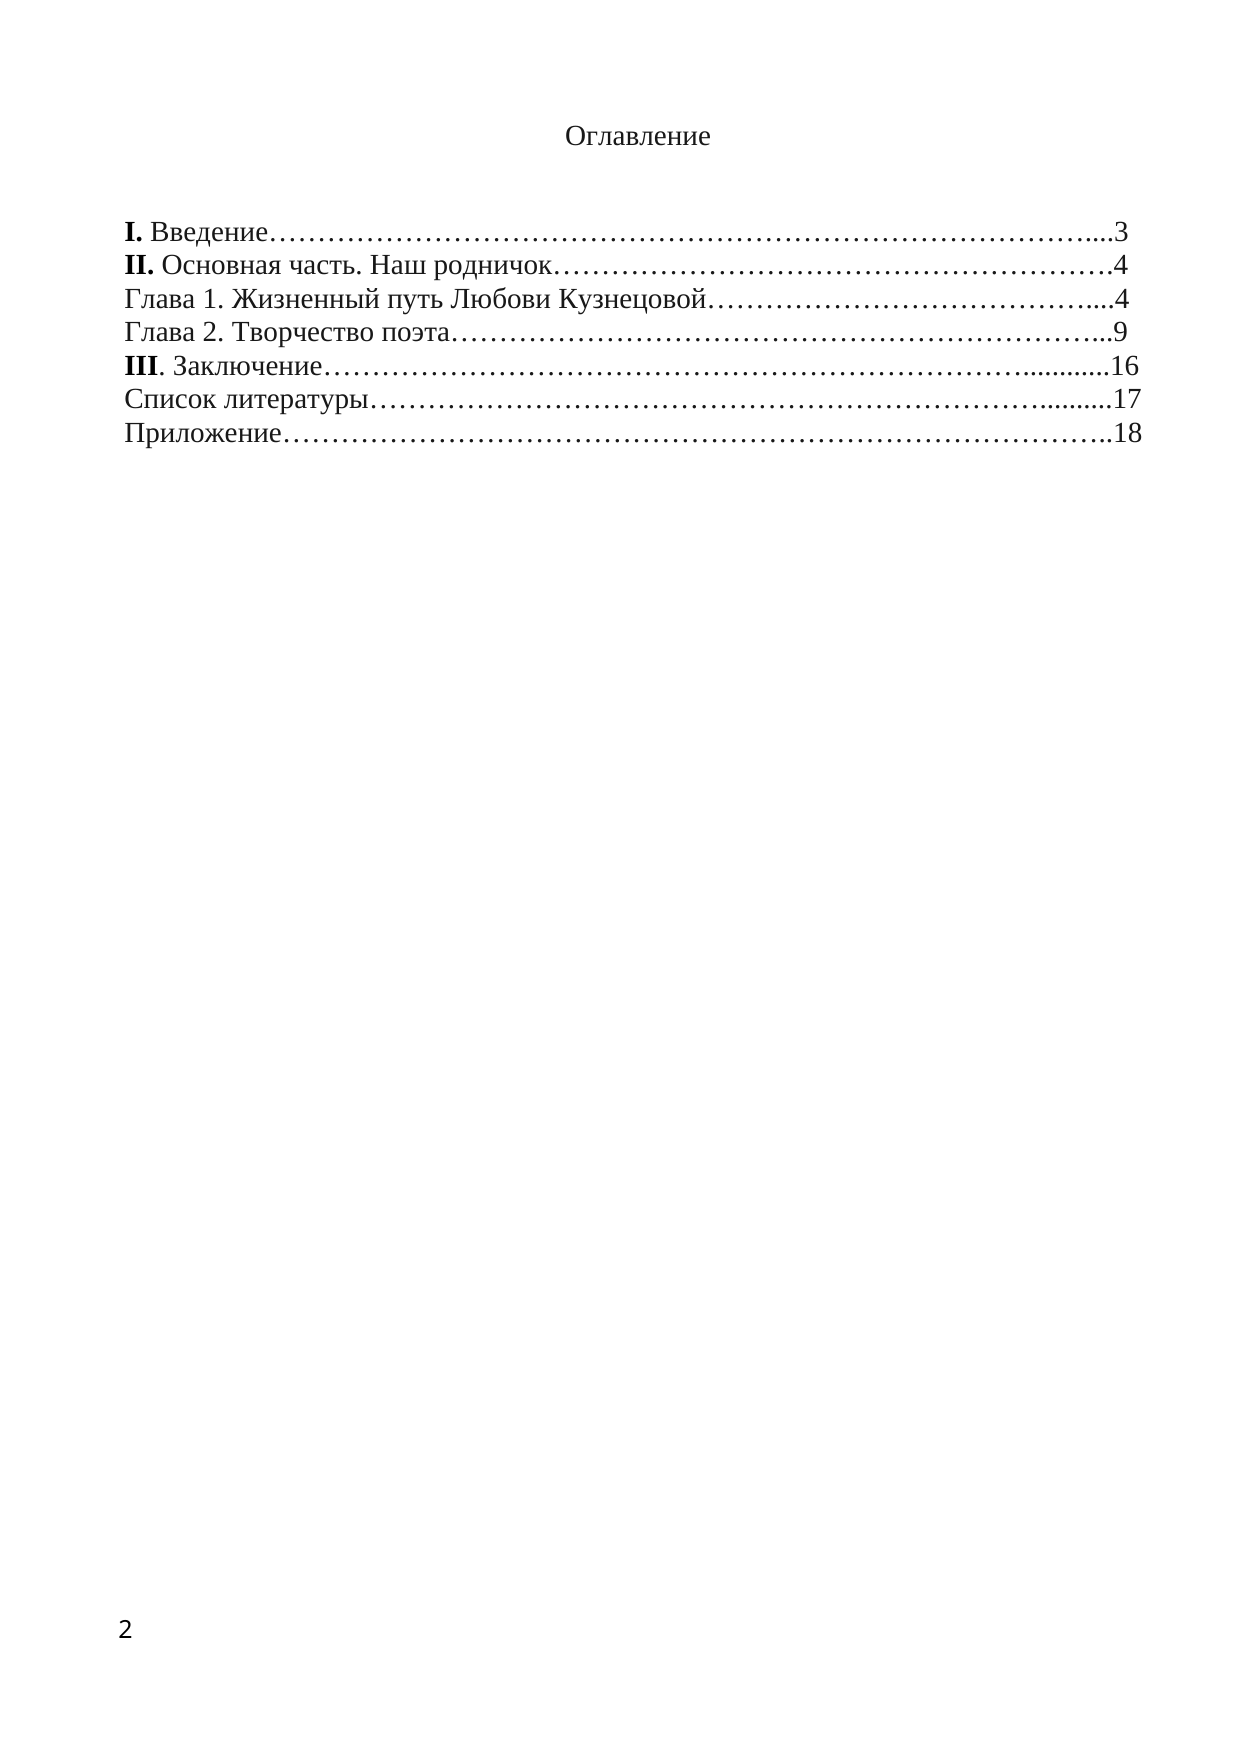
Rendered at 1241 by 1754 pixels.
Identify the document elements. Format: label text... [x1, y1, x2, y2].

text III. Заключение………………………………………………………………............16 [118, 348, 1152, 382]
text Приложение…………………………………………………………………………..18 [118, 415, 1152, 449]
text Глава 1. Жизненный путь Любови Кузнецовой…………………………………....4 [118, 281, 1152, 314]
text II. Основная часть. Наш родничок………………………………………………….4 [118, 247, 1152, 281]
text Оглавление [118, 118, 1152, 152]
text Глава 2. Творчество поэта…………………………………………………………...9 [118, 314, 1152, 348]
text Список литературы……………………………………………………………..........17 [118, 382, 1152, 415]
text I. Введение…………………………………………………………………………....3 [118, 214, 1152, 247]
